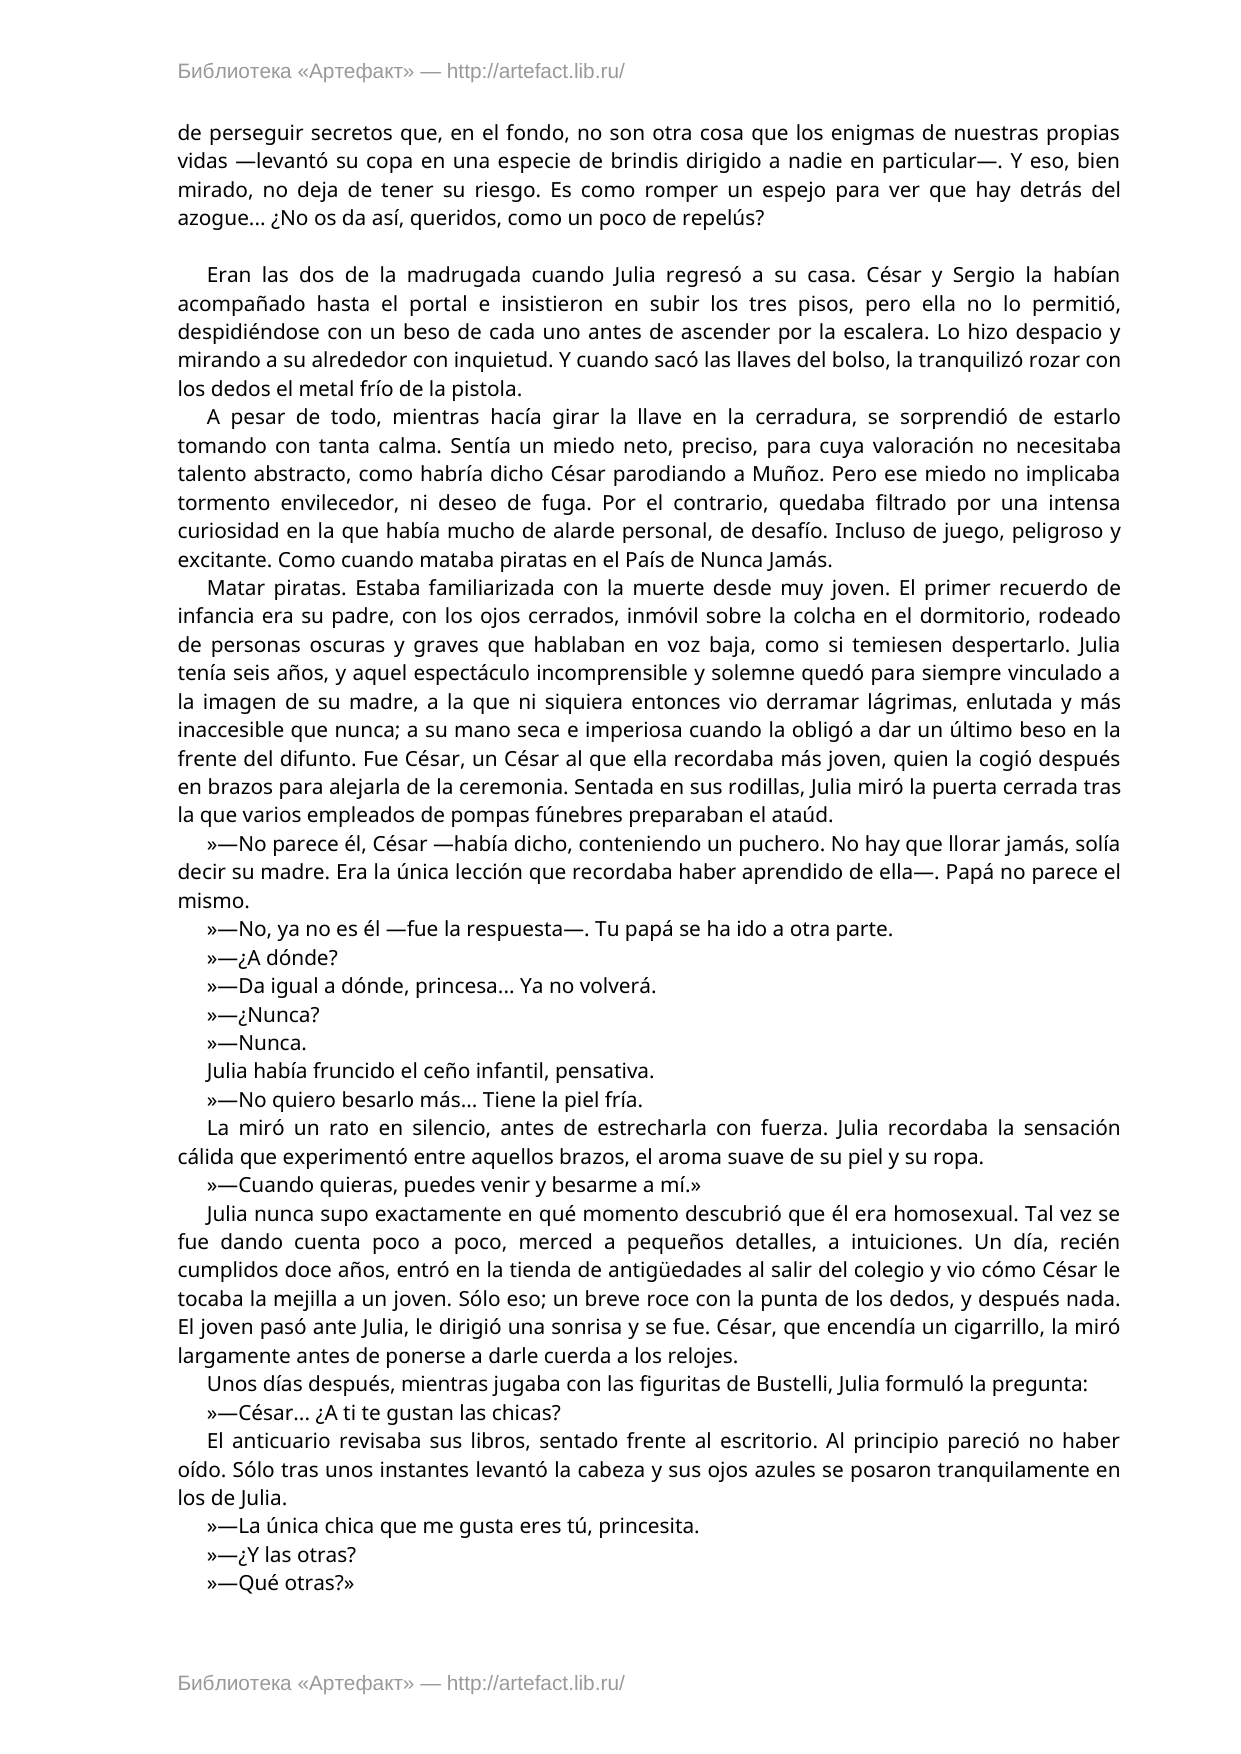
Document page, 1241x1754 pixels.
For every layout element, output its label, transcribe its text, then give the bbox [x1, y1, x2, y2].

text Julia había fruncido el ceño infantil, pensativa. [177, 1057, 1122, 1085]
text »—¿A dónde? [177, 943, 1122, 971]
text »—Qué otras?» [177, 1568, 1122, 1597]
text Eran las dos de la madrugada cuando Julia regresó a su casa. César y Sergio la habían acompañado hasta el portal e insistieron en subir los tres pisos, pero ella no lo permitió, despidiéndose con un beso de cada uno antes de ascender por la escalera. Lo hizo despacio y mirando a su alrededor con inquietud. Y cuando sacó las llaves del bolso, la tranquilizó rozar con los dedos el metal frío de la pistola. [177, 260, 1122, 402]
text El anticuario revisaba sus libros, sentado frente al escritorio. Al principio pareció no haber oído. Sólo tras unos instantes levantó la cabeza y sus ojos azules se posaron tranquilamente en los de Julia. [177, 1426, 1122, 1512]
text A pesar de todo, mientras hacía girar la llave en la cerradura, se sorprendió de estarlo tomando con tanta calma. Sentía un miedo neto, preciso, para cuya valoración no necesitaba talento abstracto, como habría dicho César parodiando a Muñoz. Pero ese miedo no implicaba tormento envilecedor, ni deseo de fuga. Por el contrario, quedaba filtrado por una intensa curiosidad en la que había mucho de alarde personal, de desafío. Incluso de juego, peligroso y excitante. Como cuando mataba piratas en el País de Nunca Jamás. [177, 402, 1122, 573]
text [177, 118, 1122, 232]
text »—Da igual a dónde, princesa... Ya no volverá. [177, 971, 1122, 1000]
text »—La única chica que me gusta eres tú, princesita. [177, 1512, 1122, 1540]
text »—No quiero besarlo más... Tiene la piel fría. [177, 1085, 1122, 1113]
text »—César... ¿A ti te gustan las chicas? [177, 1398, 1122, 1426]
text »—No parece él, César —había dicho, conteniendo un puchero. No hay que llorar jamás, solía decir su madre. Era la única lección que recordaba haber aprendido de ella—. Papá no parece el mismo. [177, 829, 1122, 914]
text »—Nunca. [177, 1028, 1122, 1057]
text »—Cuando quieras, puedes venir y besarme a mí.» [177, 1170, 1122, 1199]
text »—No, ya no es él —fue la respuesta—. Tu papá se ha ido a otra parte. [177, 914, 1122, 943]
text »—¿Nunca? [177, 1000, 1122, 1028]
text Matar piratas. Estaba familiarizada con la muerte desde muy joven. El primer recuerdo de infancia era su padre, con los ojos cerrados, inmóvil sobre la colcha en el dormitorio, rodeado de personas oscuras y graves que hablaban en voz baja, como si temiesen despertarlo. Julia tenía seis años, y aquel espectáculo incomprensible y solemne quedó para siempre vinculado a la imagen de su madre, a la que ni siquiera entonces vio derramar lágrimas, enlutada y más inaccesible que nunca; a su mano seca e imperiosa cuando la obligó a dar un último beso en la frente del difunto. Fue César, un César al que ella recordaba más joven, quien la cogió después en brazos para alejarla de la ceremonia. Sentada en sus rodillas, Julia miró la puerta cerrada tras la que varios empleados de pompas fúnebres preparaban el ataúd. [177, 573, 1122, 829]
text Unos días después, mientras jugaba con las figuritas de Bustelli, Julia formuló la pregunta: [177, 1369, 1122, 1398]
text La miró un rato en silencio, antes de estrecharla con fuerza. Julia recordaba la sensación cálida que experimentó entre aquellos brazos, el aroma suave de su piel y su ropa. [177, 1113, 1122, 1170]
text »—¿Y las otras? [177, 1540, 1122, 1568]
text Julia nunca supo exactamente en qué momento descubrió que él era homosexual. Tal vez se fue dando cuenta poco a poco, merced a pequeños detalles, a intuiciones. Un día, recién cumplidos doce años, entró en la tienda de antigüedades al salir del colegio y vio cómo César le tocaba la mejilla a un joven. Sólo eso; un breve roce con la punta de los dedos, y después nada. El joven pasó ante Julia, le dirigió una sonrisa y se fue. César, que encendía un cigarrillo, la miró largamente antes de ponerse a darle cuerda a los relojes. [177, 1199, 1122, 1369]
